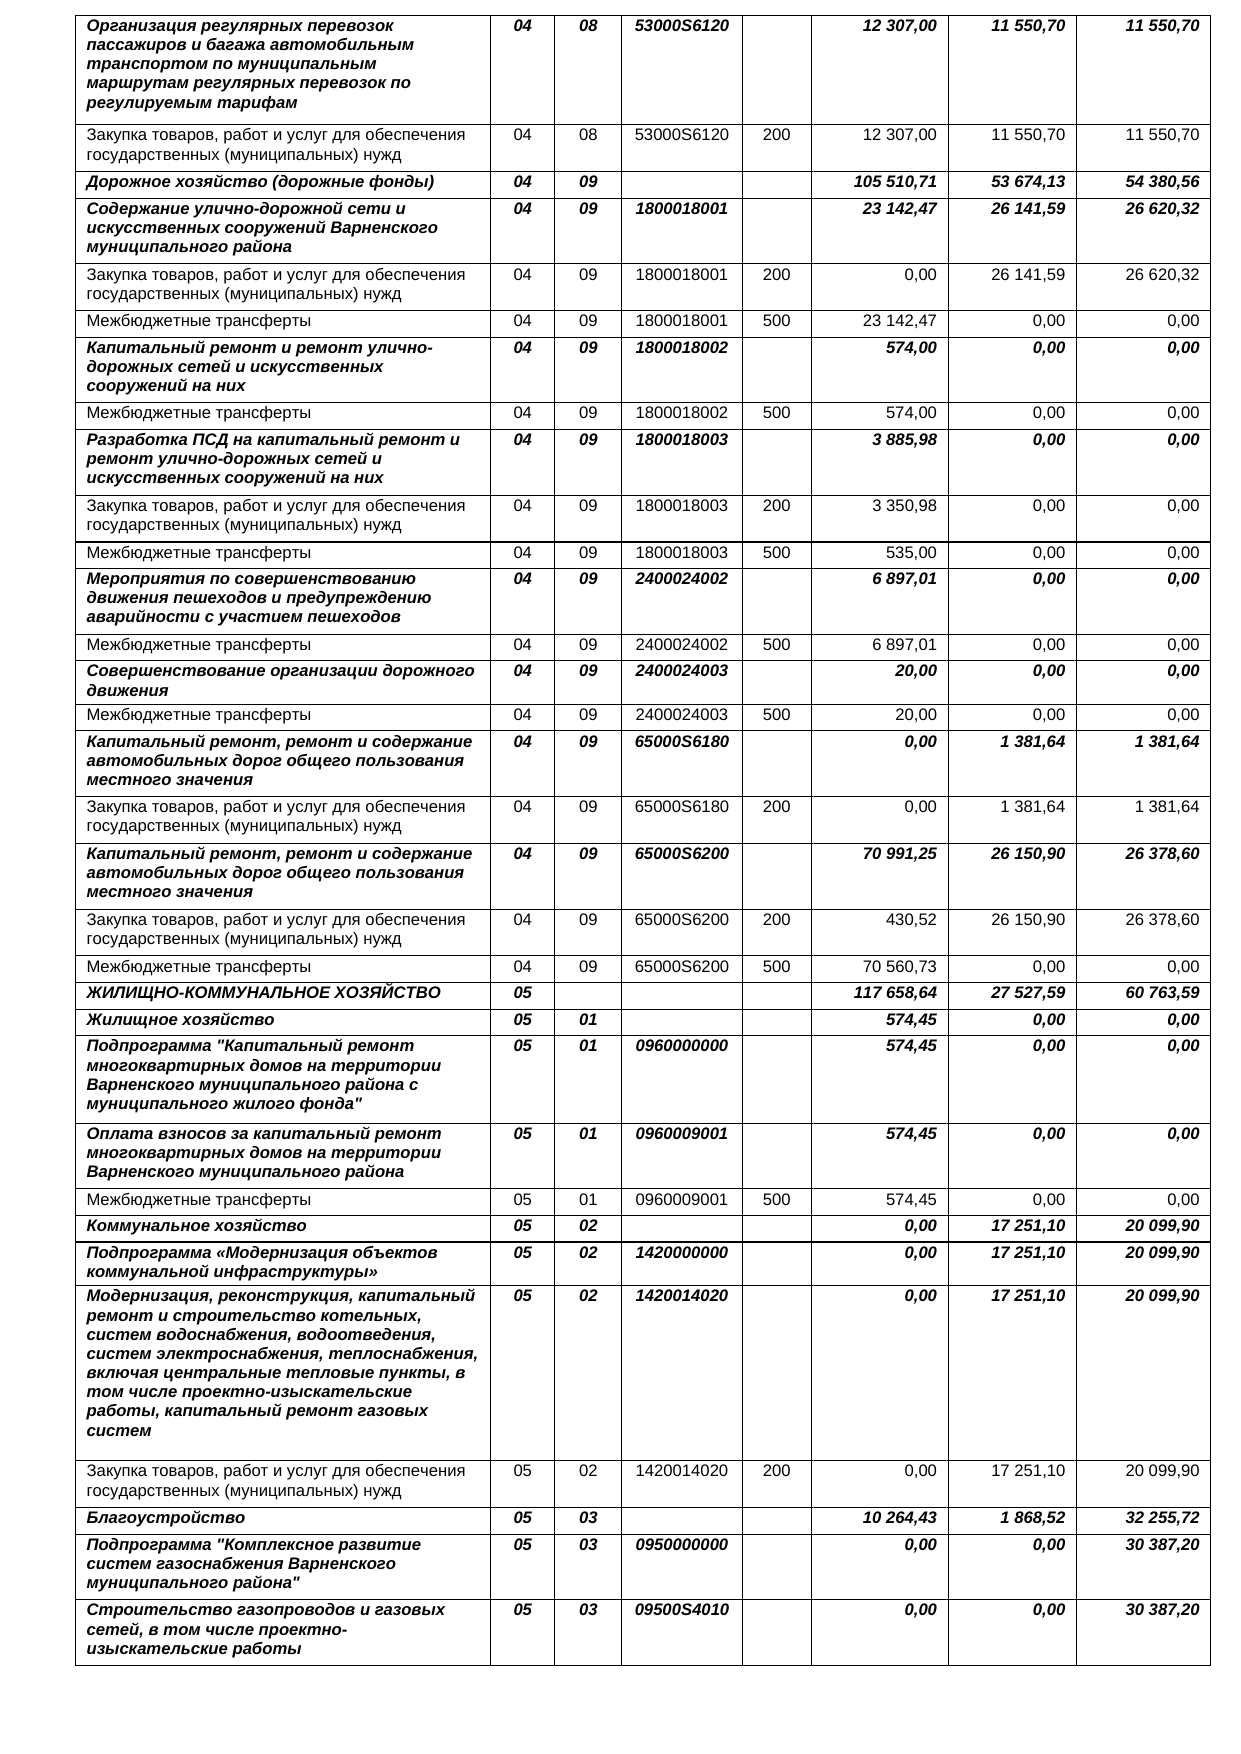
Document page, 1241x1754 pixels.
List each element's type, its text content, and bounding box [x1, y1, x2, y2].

table_cell [1211, 1507, 1240, 1533]
table_cell 574,45 [812, 1010, 948, 1035]
table_cell 574,45 [812, 1189, 948, 1215]
table_cell 05 [491, 1286, 554, 1460]
table_cell 1800018001 [622, 199, 742, 263]
table_cell 1800018003 [622, 543, 742, 568]
table_cell 05 [491, 983, 554, 1008]
table_cell 3 350,98 [812, 496, 948, 541]
table_cell 53000S6120 [622, 125, 742, 171]
table_cell 1800018001 [622, 311, 742, 337]
table_cell 05 [491, 1010, 554, 1035]
table_cell 6 897,01 [812, 635, 948, 660]
table_cell 200 [743, 1461, 811, 1507]
table_cell 20 099,90 [1077, 1461, 1210, 1507]
table_cell [1211, 796, 1240, 843]
table_cell [1211, 15, 1240, 124]
table_cell Коммунальное хозяйство [76, 1216, 490, 1241]
table_cell 26 620,32 [1077, 264, 1210, 310]
table_cell 09500S4010 [622, 1600, 742, 1665]
table_cell 09 [555, 264, 621, 310]
table_cell 26 378,60 [1077, 910, 1210, 955]
table_cell 1 868,52 [949, 1508, 1076, 1533]
table_cell 200 [743, 910, 811, 955]
table_cell Разработка ПСД на капитальный ремонт и ремонт улично-дорожных сетей и искусственных сооружений на них [76, 430, 490, 494]
table_cell 500 [743, 1189, 811, 1215]
table_cell 0,00 [949, 1036, 1076, 1123]
table_cell 1800018002 [622, 338, 742, 402]
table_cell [76, 125, 490, 171]
table_cell 09 [555, 496, 621, 541]
table_cell 0960000000 [622, 1036, 742, 1123]
table_cell 0,00 [949, 543, 1076, 568]
table_cell [622, 1508, 742, 1533]
table_cell 17 251,10 [949, 1216, 1076, 1241]
table_cell 0,00 [812, 1535, 948, 1599]
table_cell Подпрограмма "Комплексное развитие систем газоснабжения Варненского муниципального района" [76, 1535, 490, 1599]
table_cell 0,00 [1077, 1010, 1210, 1035]
table_cell 11 550,70 [1077, 125, 1210, 171]
table_cell [1211, 704, 1240, 730]
table_cell 04 [491, 543, 554, 568]
table_cell [1211, 1035, 1240, 1123]
table_cell 02 [555, 1461, 621, 1507]
table_cell 30 387,20 [1077, 1600, 1210, 1665]
table_cell 08 [555, 16, 621, 124]
table_cell 03 [555, 1535, 621, 1599]
table_cell [743, 172, 811, 198]
table_cell 6 897,01 [812, 569, 948, 633]
table_cell 03 [555, 1508, 621, 1533]
table_cell Межбюджетные трансферты [76, 1189, 490, 1215]
table_cell 0,00 [1077, 1124, 1210, 1188]
table_cell 1800018002 [622, 403, 742, 429]
table_cell [1211, 263, 1240, 310]
table_cell 117 658,64 [812, 983, 948, 1008]
table_cell 10 264,43 [812, 1508, 948, 1533]
table_cell 09 [555, 311, 621, 337]
table_cell 0,00 [1077, 1189, 1210, 1215]
table_cell 0,00 [949, 635, 1076, 660]
table_cell 20 099,90 [1077, 1286, 1210, 1460]
table_cell [1211, 1460, 1240, 1507]
table_cell [622, 172, 742, 198]
table_cell [622, 1216, 742, 1241]
table_cell 2400024003 [622, 705, 742, 730]
table_cell 17 251,10 [949, 1286, 1076, 1460]
table_cell 04 [491, 910, 554, 955]
table_cell Содержание улично-дорожной сети и искусственных сооружений Варненского муниципального района [76, 199, 490, 263]
table_cell 03 [555, 1600, 621, 1665]
table_cell 01 [555, 1124, 621, 1188]
table_cell 01 [555, 1189, 621, 1215]
table_cell 574,45 [812, 1124, 948, 1188]
table_cell 04 [491, 731, 554, 796]
table_cell [622, 983, 742, 1008]
table_cell [743, 16, 811, 124]
table_cell 04 [491, 403, 554, 429]
table_cell 09 [555, 569, 621, 633]
table_cell 2400024002 [622, 635, 742, 660]
table_cell [743, 983, 811, 1008]
table_cell 1420000000 [622, 1243, 742, 1285]
table_cell [1211, 909, 1240, 955]
table_cell 53 674,13 [949, 172, 1076, 198]
table_cell 04 [491, 569, 554, 633]
table_cell 20,00 [812, 661, 948, 704]
table_cell [1211, 124, 1240, 171]
table_cell 0,00 [1077, 496, 1210, 541]
table_cell 30 387,20 [1077, 1535, 1210, 1599]
table_cell Дорожное хозяйство (дорожные фонды) [76, 172, 490, 198]
table_cell 1420014020 [622, 1286, 742, 1460]
table_cell Закупка товаров, работ и услуг для обеспечения государственных (муниципальных) нужд [76, 910, 490, 955]
table_cell 05 [491, 1036, 554, 1123]
table_cell [1211, 660, 1240, 704]
table_cell 0960009001 [622, 1189, 742, 1215]
table_cell 05 [491, 1216, 554, 1241]
table_cell 1 381,64 [1077, 797, 1210, 843]
table_cell 04 [491, 125, 554, 171]
table_cell [1211, 402, 1240, 429]
table_cell 0,00 [1077, 635, 1210, 660]
table_cell 65000S6200 [622, 956, 742, 982]
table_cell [76, 16, 490, 124]
table_cell 09 [555, 661, 621, 704]
table_cell 0,00 [949, 496, 1076, 541]
table_cell 20 099,90 [1077, 1243, 1210, 1285]
table_cell 0,00 [949, 338, 1076, 402]
table_cell 0,00 [1077, 338, 1210, 402]
table_cell Строительство газопроводов и газовых сетей, в том числе проектно-изыскательские работы [76, 1600, 490, 1665]
table_cell 05 [491, 1508, 554, 1533]
table_cell 500 [743, 635, 811, 660]
table_cell [622, 1010, 742, 1035]
table_cell [1211, 843, 1240, 908]
table_cell 0,00 [812, 1461, 948, 1507]
table_cell Межбюджетные трансферты [76, 311, 490, 337]
table_cell 500 [743, 311, 811, 337]
table_cell 0,00 [949, 1600, 1076, 1665]
table_cell 500 [743, 543, 811, 568]
table_cell 60 763,59 [1077, 983, 1210, 1008]
table_cell 1420014020 [622, 1461, 742, 1507]
table_cell 0,00 [1077, 403, 1210, 429]
table_cell [1211, 982, 1240, 1008]
table_cell 04 [491, 172, 554, 198]
table_cell 0,00 [949, 1010, 1076, 1035]
table_cell Совершенствование организации дорожного движения [76, 661, 490, 704]
table_cell 500 [743, 403, 811, 429]
table_cell [1211, 1241, 1240, 1285]
table_cell 0,00 [949, 430, 1076, 494]
table_cell 27 527,59 [949, 983, 1076, 1008]
table_cell [1211, 495, 1240, 541]
table_cell 02 [555, 1243, 621, 1285]
table_cell 01 [555, 1036, 621, 1123]
table_cell 0,00 [949, 311, 1076, 337]
table_cell 53000S6120 [622, 16, 742, 124]
table_cell [743, 1216, 811, 1241]
table_cell Модернизация, реконструкция, капитальный ремонт и строительство котельных, систем водоснабжения, водоотведения, систем электроснабжения, теплоснабжения, включая центральные тепловые пункты, в том числе проектно-изыскательские работы, капитальный ремонт газовых систем [76, 1286, 490, 1460]
table_cell 09 [555, 543, 621, 568]
table_cell 0,00 [1077, 311, 1210, 337]
table_cell 09 [555, 956, 621, 982]
table_cell [1211, 429, 1240, 494]
table_cell [743, 199, 811, 263]
table_cell ЖИЛИЩНО-КОММУНАЛЬНОЕ ХОЗЯЙСТВО [76, 983, 490, 1008]
table_cell 04 [491, 496, 554, 541]
table_cell 0,00 [812, 1243, 948, 1285]
table_cell 09 [555, 705, 621, 730]
table_cell 26 378,60 [1077, 844, 1210, 908]
table_cell [743, 1508, 811, 1533]
table_cell [743, 661, 811, 704]
table_cell 04 [491, 797, 554, 843]
table_cell 0,00 [812, 1600, 948, 1665]
table_cell 2400024003 [622, 661, 742, 704]
table_cell 11 550,70 [949, 16, 1076, 124]
table_cell 0,00 [949, 1189, 1076, 1215]
table_cell 0,00 [812, 264, 948, 310]
table_cell 26 141,59 [949, 199, 1076, 263]
table_cell [743, 1286, 811, 1460]
table_cell 20,00 [812, 705, 948, 730]
table_cell 0,00 [1077, 705, 1210, 730]
table_cell 0,00 [1077, 430, 1210, 494]
table_cell 0,00 [1077, 1036, 1210, 1123]
table_cell Межбюджетные трансферты [76, 956, 490, 982]
table_cell 1 381,64 [949, 797, 1076, 843]
table_cell 04 [491, 956, 554, 982]
table_cell [1211, 634, 1240, 660]
table_cell [1211, 1009, 1240, 1035]
table_cell Закупка товаров, работ и услуг для обеспечения государственных (муниципальных) нужд [76, 496, 490, 541]
table_cell [1211, 1188, 1240, 1215]
table_cell Межбюджетные трансферты [76, 705, 490, 730]
table_cell 09 [555, 797, 621, 843]
table_cell 1800018001 [622, 264, 742, 310]
table_cell 05 [491, 1189, 554, 1215]
table_cell Капитальный ремонт и ремонт улично-дорожных сетей и искусственных сооружений на них [76, 338, 490, 402]
table_cell 65000S6200 [622, 844, 742, 908]
table_cell 09 [555, 731, 621, 796]
table_cell 17 251,10 [949, 1461, 1076, 1507]
table_cell 09 [555, 844, 621, 908]
table_cell 11 550,70 [1077, 16, 1210, 124]
table_cell 574,00 [812, 338, 948, 402]
table_cell [743, 1535, 811, 1599]
table_cell [743, 1124, 811, 1188]
table_cell 09 [555, 172, 621, 198]
table_cell 09 [555, 910, 621, 955]
table_cell [1211, 1599, 1240, 1665]
table_cell [743, 731, 811, 796]
table_cell 04 [491, 338, 554, 402]
table_cell 0,00 [949, 1124, 1076, 1188]
table_cell [1211, 337, 1240, 402]
table_cell 0,00 [949, 403, 1076, 429]
table_cell 0,00 [949, 705, 1076, 730]
table_cell 09 [555, 338, 621, 402]
table_cell 0950000000 [622, 1535, 742, 1599]
table_cell [743, 844, 811, 908]
table_cell 26 620,32 [1077, 199, 1210, 263]
table_cell Капитальный ремонт, ремонт и содержание автомобильных дорог общего пользования местного значения [76, 844, 490, 908]
table_cell 01 [555, 1010, 621, 1035]
table_cell 65000S6180 [622, 731, 742, 796]
table_cell 0,00 [812, 1216, 948, 1241]
table_cell [743, 569, 811, 633]
table_cell [1211, 955, 1240, 982]
table_cell 05 [491, 1243, 554, 1285]
table_cell [555, 983, 621, 1008]
table_cell 08 [555, 125, 621, 171]
table_cell Закупка товаров, работ и услуг для обеспечения государственных (муниципальных) нужд [76, 1461, 490, 1507]
table_cell 0,00 [1077, 661, 1210, 704]
table_cell [743, 1010, 811, 1035]
table_cell [1211, 568, 1240, 633]
table_cell 500 [743, 956, 811, 982]
table_cell 04 [491, 661, 554, 704]
table_cell 11 550,70 [949, 125, 1076, 171]
table_cell Подпрограмма "Капитальный ремонт многоквартирных домов на территории Варненского муниципального района с муниципального жилого фонда" [76, 1036, 490, 1123]
table_cell 3 885,98 [812, 430, 948, 494]
table_cell [743, 430, 811, 494]
table_cell 26 150,90 [949, 910, 1076, 955]
table_cell [1211, 1123, 1240, 1188]
table_cell 04 [491, 430, 554, 494]
table_cell [743, 1600, 811, 1665]
table_cell 04 [491, 705, 554, 730]
table_cell Закупка товаров, работ и услуг для обеспечения государственных (муниципальных) нужд [76, 797, 490, 843]
table_cell [1211, 1285, 1240, 1460]
table_cell 1 381,64 [949, 731, 1076, 796]
table_cell 05 [491, 1461, 554, 1507]
table_cell 574,00 [812, 403, 948, 429]
table_cell 430,52 [812, 910, 948, 955]
table_cell 09 [555, 403, 621, 429]
table_cell 1800018003 [622, 496, 742, 541]
table_cell 23 142,47 [812, 199, 948, 263]
table_cell [1211, 541, 1240, 568]
table_cell Мероприятия по совершенствованию движения пешеходов и предупреждению аварийности с участием пешеходов [76, 569, 490, 633]
table_cell 200 [743, 264, 811, 310]
table_cell Капитальный ремонт, ремонт и содержание автомобильных дорог общего пользования местного значения [76, 731, 490, 796]
table_cell 0960009001 [622, 1124, 742, 1188]
table_cell [743, 1036, 811, 1123]
table_cell 535,00 [812, 543, 948, 568]
table_cell [743, 1243, 811, 1285]
table_cell 23 142,47 [812, 311, 948, 337]
table_cell 0,00 [812, 797, 948, 843]
table_cell [1211, 198, 1240, 263]
table_cell Закупка товаров, работ и услуг для обеспечения государственных (муниципальных) нужд [76, 264, 490, 310]
table_cell 20 099,90 [1077, 1216, 1210, 1241]
table_cell [1211, 171, 1240, 198]
table_cell 1800018003 [622, 430, 742, 494]
table_cell 26 141,59 [949, 264, 1076, 310]
table_cell 02 [555, 1216, 621, 1241]
table_cell 2400024002 [622, 569, 742, 633]
table_cell [1211, 1534, 1240, 1599]
table_cell 32 255,72 [1077, 1508, 1210, 1533]
table_cell 05 [491, 1124, 554, 1188]
table_cell 0,00 [812, 731, 948, 796]
table_cell Благоустройство [76, 1508, 490, 1533]
table_cell Межбюджетные трансферты [76, 635, 490, 660]
table_cell 09 [555, 199, 621, 263]
table_cell 574,45 [812, 1036, 948, 1123]
table_cell 105 510,71 [812, 172, 948, 198]
table_cell 65000S6200 [622, 910, 742, 955]
table_cell 17 251,10 [949, 1243, 1076, 1285]
table_cell 05 [491, 1535, 554, 1599]
table_cell 54 380,56 [1077, 172, 1210, 198]
table_cell 05 [491, 1600, 554, 1665]
table_cell Жилищное хозяйство [76, 1010, 490, 1035]
table_cell 1 381,64 [1077, 731, 1210, 796]
table_cell [1211, 310, 1240, 337]
table_cell 65000S6180 [622, 797, 742, 843]
table_cell Межбюджетные трансферты [76, 543, 490, 568]
table_cell 04 [491, 199, 554, 263]
table_cell 12 307,00 [812, 16, 948, 124]
table_cell 70 991,25 [812, 844, 948, 908]
table_cell 0,00 [1077, 569, 1210, 633]
table_cell Межбюджетные трансферты [76, 403, 490, 429]
table_cell Подпрограмма «Модернизация объектов коммунальной инфраструктуры» [76, 1243, 490, 1285]
table_cell Оплата взносов за капитальный ремонт многоквартирных домов на территории Варненского муниципального района [76, 1124, 490, 1188]
table_cell [1211, 1215, 1240, 1241]
table_cell 200 [743, 125, 811, 171]
table_cell 04 [491, 264, 554, 310]
table_cell 200 [743, 797, 811, 843]
table_cell 0,00 [1077, 956, 1210, 982]
table_cell 0,00 [949, 956, 1076, 982]
table_cell 500 [743, 705, 811, 730]
table_cell 0,00 [949, 1535, 1076, 1599]
table_cell 0,00 [949, 569, 1076, 633]
table_cell 0,00 [1077, 543, 1210, 568]
table_cell 09 [555, 635, 621, 660]
table_cell 200 [743, 496, 811, 541]
table_cell 04 [491, 635, 554, 660]
table_cell 09 [555, 430, 621, 494]
table_cell 0,00 [812, 1286, 948, 1460]
table_cell 70 560,73 [812, 956, 948, 982]
table_cell 04 [491, 311, 554, 337]
table_cell 02 [555, 1286, 621, 1460]
table_cell 26 150,90 [949, 844, 1076, 908]
table_cell 12 307,00 [812, 125, 948, 171]
table_cell [743, 338, 811, 402]
table_cell 04 [491, 16, 554, 124]
table_cell 04 [491, 844, 554, 908]
table_cell 0,00 [949, 661, 1076, 704]
table_cell [1211, 730, 1240, 796]
